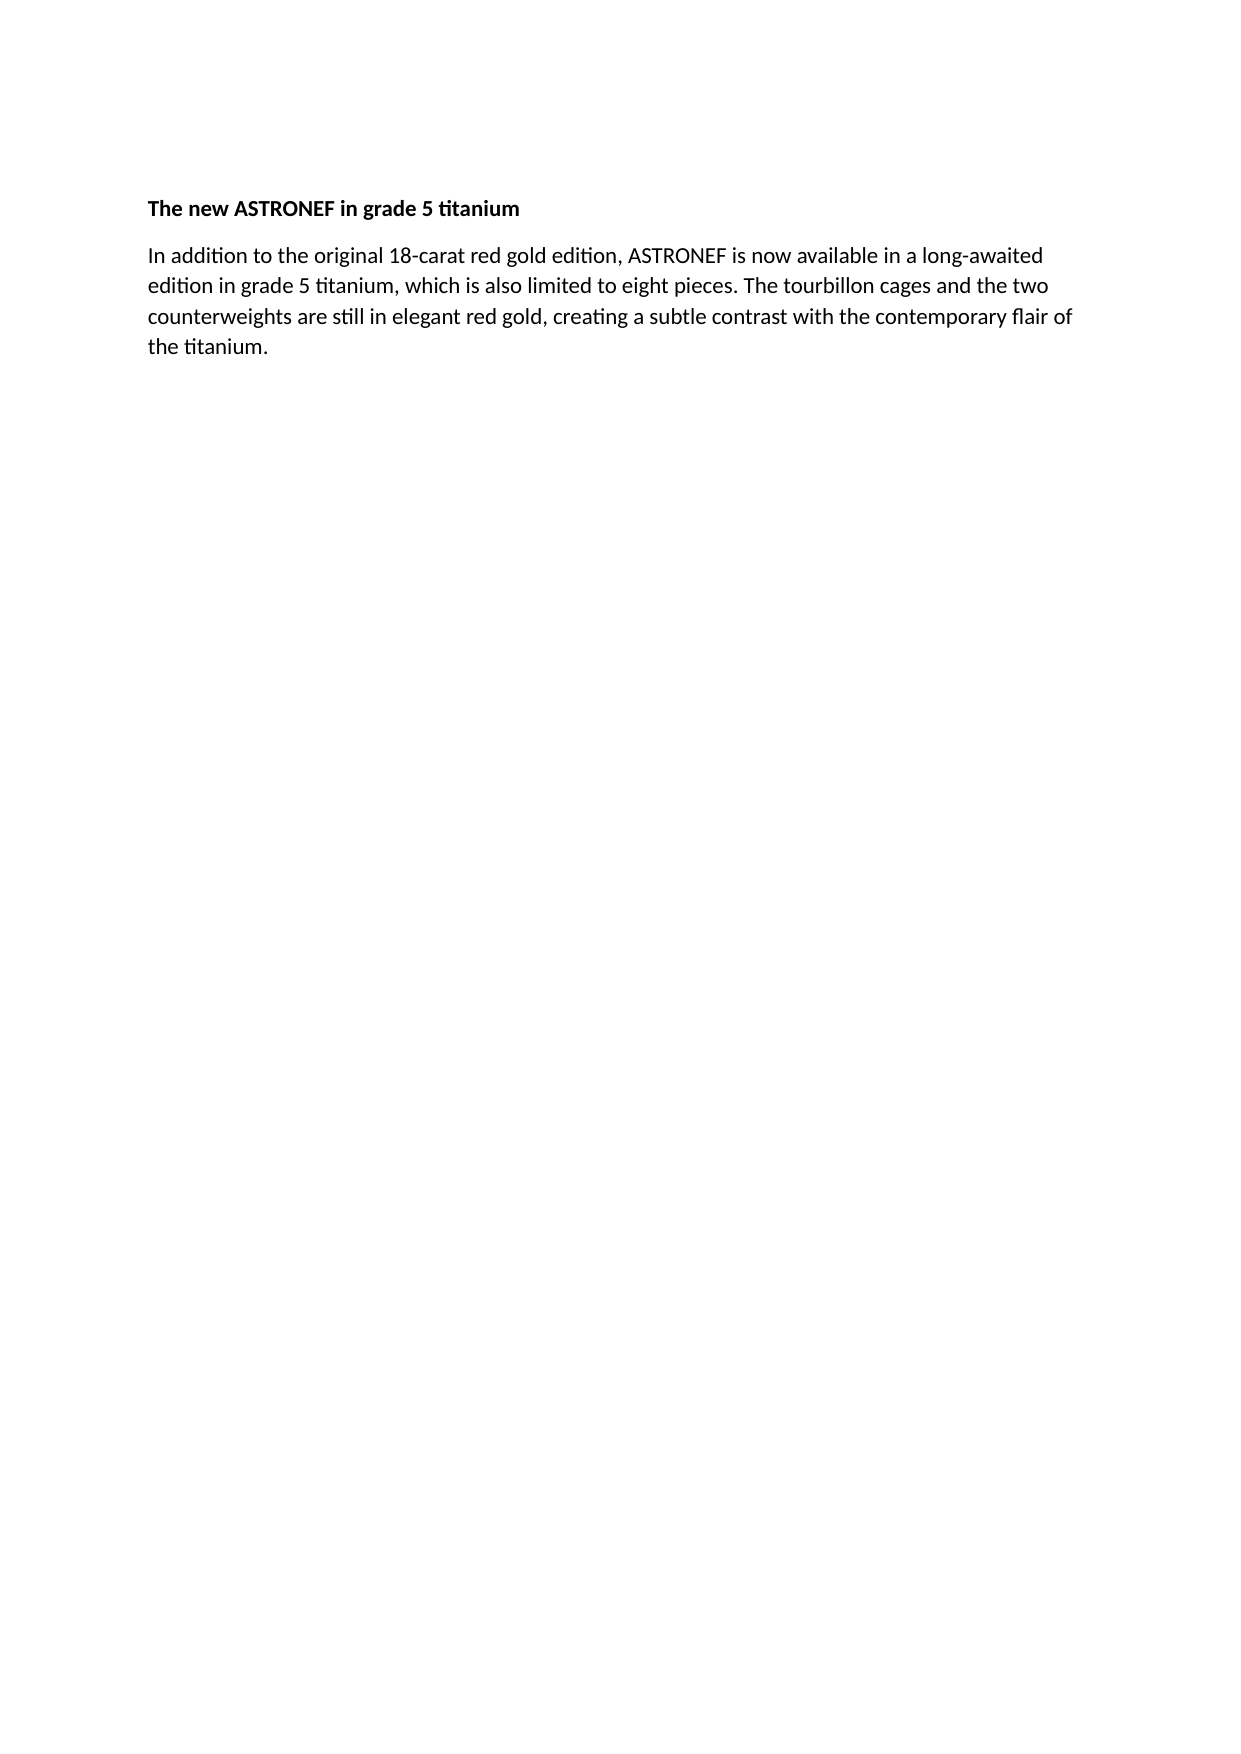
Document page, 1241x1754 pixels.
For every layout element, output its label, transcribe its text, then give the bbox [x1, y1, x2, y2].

text In addition to the original 18-carat red gold edition, ASTRONEF is now available in a long-awaited edition in grade 5 titanium, which is also limited to eight pieces. The tourbillon cages and the two counterweights are still in elegant red gold, creating a subtle contrast with the contemporary flair of the titanium. [148, 241, 1093, 360]
text The new ASTRONEF in grade 5 titanium [148, 194, 1093, 222]
